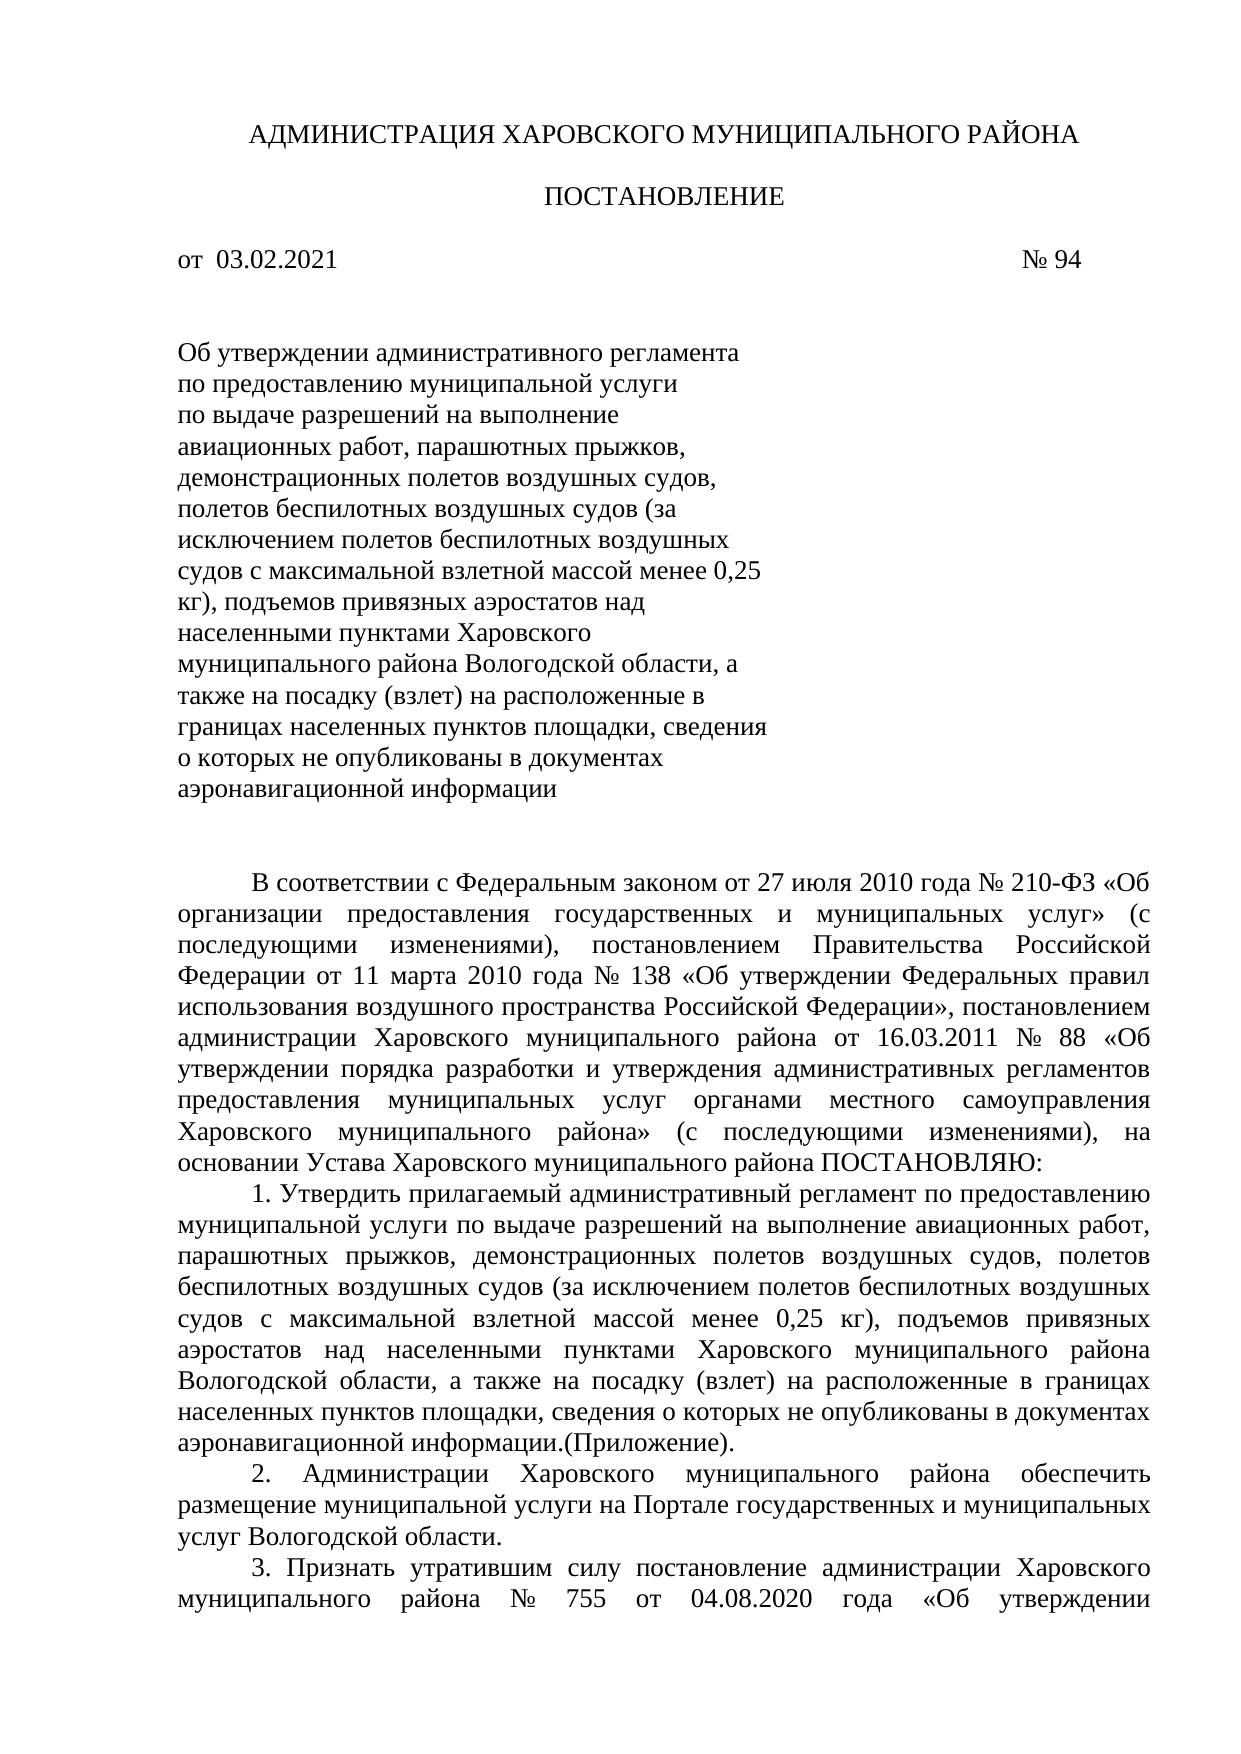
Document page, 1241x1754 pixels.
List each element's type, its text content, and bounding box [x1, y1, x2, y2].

text 2. Администрации Харовского муниципального района обеспечить размещение муниципальной услуги на Портале государственных и муниципальных услуг Вологодской области. [177, 1457, 1152, 1551]
text ПОСТАНОВЛЕНИЕ [177, 180, 1152, 212]
text по выдаче разрешений на выполнение авиационных работ, парашютных прыжков, демонстрационных полетов воздушных судов, полетов беспилотных воздушных судов (за исключением полетов беспилотных воздушных судов с максимальной взлетной массой менее 0,25 кг), подъемов привязных аэростатов над населенными пунктами Харовского муниципального района Вологодской области, а также на посадку (взлет) на расположенные в границах населенных пунктов площадки, сведения о которых не опубликованы в документах аэронавигационной информации [177, 398, 768, 803]
text В соответствии с Федеральным законом от 27 июля 2010 года № 210-ФЗ «Об организации предоставления государственных и муниципальных услуг» (с последующими изменениями), постановлением Правительства Российской Федерации от 11 марта 2010 года № 138 «Об утверждении Федеральных правил использования воздушного пространства Российской Федерации», постановлением администрации Харовского муниципального района от 16.03.2011 № 88 «Об утверждении порядка разработки и утверждения административных регламентов предоставления муниципальных услуг органами местного самоуправления Харовского муниципального района» (с последующими изменениями), на основании Устава Харовского муниципального района ПОСТАНОВЛЯЮ: [177, 866, 1152, 1177]
text АДМИНИСТРАЦИЯ ХАРОВСКОГО МУНИЦИПАЛЬНОГО РАЙОНА [177, 118, 1152, 149]
text от 03.02.2021 № 94 [177, 243, 1152, 274]
text 1. Утвердить прилагаемый административный регламент по предоставлению муниципальной услуги по выдаче разрешений на выполнение авиационных работ, парашютных прыжков, демонстрационных полетов воздушных судов, полетов беспилотных воздушных судов (за исключением полетов беспилотных воздушных судов с максимальной взлетной массой менее 0,25 кг), подъемов привязных аэростатов над населенными пунктами Харовского муниципального района Вологодской области, а также на посадку (взлет) на расположенные в границах населенных пунктов площадки, сведения о которых не опубликованы в документах аэронавигационной информации.(Приложение). [177, 1177, 1152, 1457]
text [177, 1551, 1152, 1613]
text Об утверждении административного регламента по предоставлению муниципальной услуги [177, 336, 768, 398]
